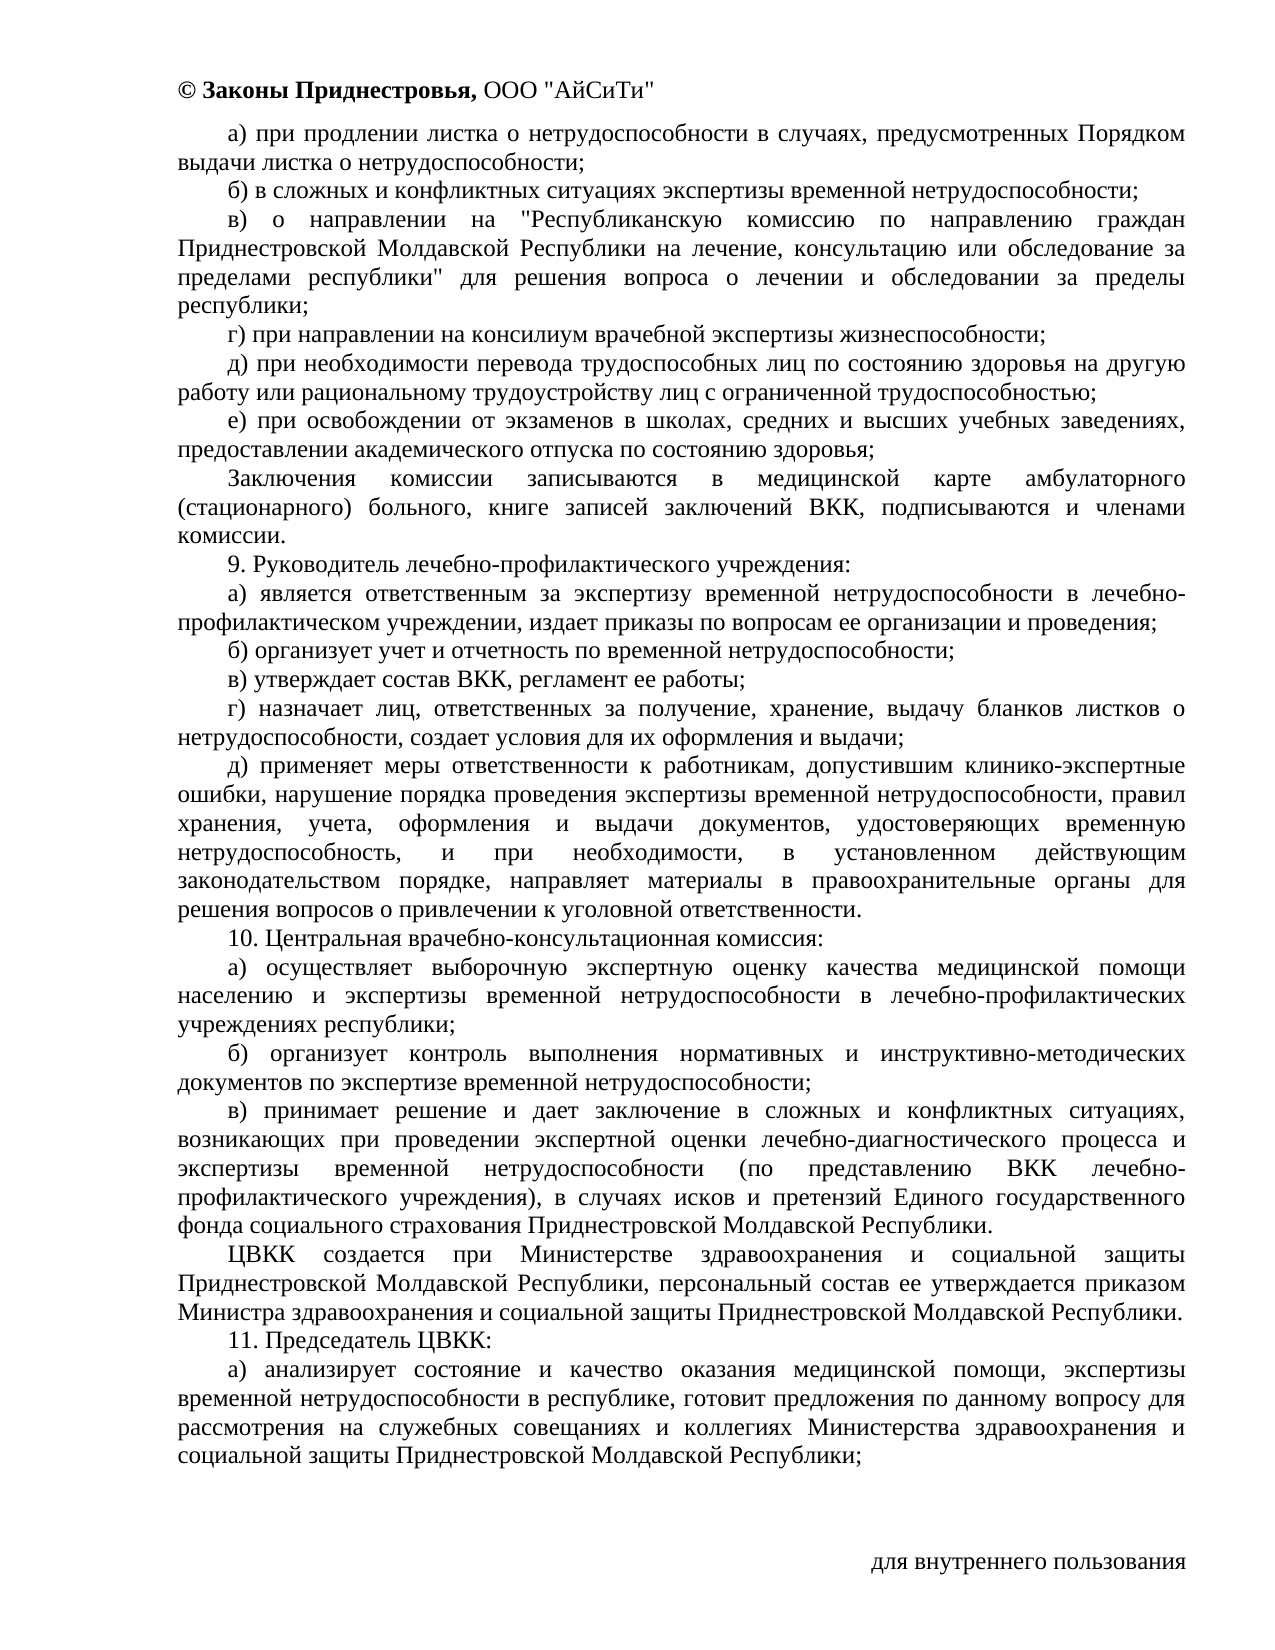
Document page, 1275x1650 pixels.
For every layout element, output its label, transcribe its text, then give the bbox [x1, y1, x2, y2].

text а) при продлении листка о нетрудоспособности в случаях, предусмотренных Порядком выдачи листка о нетрудоспособности; [177, 118, 1186, 176]
text г) при направлении на консилиум врачебной экспертизы жизнеспособности; [177, 319, 1186, 348]
text д) при необходимости перевода трудоспособных лиц по состоянию здоровья на другую работу или рациональному трудоустройству лиц с ограниченной трудоспособностью; [177, 348, 1186, 406]
text 9. Руководитель лечебно-профилактического учреждения: [177, 549, 1186, 578]
text в) утверждает состав ВКК, регламент ее работы; [177, 664, 1186, 693]
text г) назначает лиц, ответственных за получение, хранение, выдачу бланков листков о нетрудоспособности, создает условия для их оформления и выдачи; [177, 693, 1186, 751]
text б) организует контроль выполнения нормативных и инструктивно-методических документов по экспертизе временной нетрудоспособности; [177, 1038, 1186, 1096]
text а) является ответственным за экспертизу временной нетрудоспособности в лечебно-профилактическом учреждении, издает приказы по вопросам ее организации и проведения; [177, 578, 1186, 636]
text ЦВКК создается при Министерстве здравоохранения и социальной защиты Приднестровской Молдавской Республики, персональный состав ее утверждается приказом Министра здравоохранения и социальной защиты Приднестровской Молдавской Республики. [177, 1239, 1186, 1326]
text а) осуществляет выборочную экспертную оценку качества медицинской помощи населению и экспертизы временной нетрудоспособности в лечебно-профилактических учреждениях республики; [177, 952, 1186, 1038]
text д) применяет меры ответственности к работникам, допустившим клинико-экспертные ошибки, нарушение порядка проведения экспертизы временной нетрудоспособности, правил хранения, учета, оформления и выдачи документов, удостоверяющих временную нетрудоспособность, и при необходимости, в установленном действующим законодательством порядке, направляет материалы в правоохранительные органы для решения вопросов о привлечении к уголовной ответственности. [177, 751, 1186, 923]
text б) в сложных и конфликтных ситуациях экспертизы временной нетрудоспособности; [177, 176, 1186, 204]
text 11. Председатель ЦВКК: [177, 1326, 1186, 1354]
text в) принимает решение и дает заключение в сложных и конфликтных ситуациях, возникающих при проведении экспертной оценки лечебно-диагностического процесса и экспертизы временной нетрудоспособности (по представлению ВКК лечебно-профилактического учреждения), в случаях исков и претензий Единого государственного фонда социального страхования Приднестровской Молдавской Республики. [177, 1096, 1186, 1239]
text Заключения комиссии записываются в медицинской карте амбулаторного (стационарного) больного, книге записей заключений ВКК, подписываются и членами комиссии. [177, 463, 1186, 549]
text 10. Центральная врачебно-консультационная комиссия: [177, 923, 1186, 952]
text в) о направлении на "Республиканскую комиссию по направлению граждан Приднестровской Молдавской Республики на лечение, консультацию или обследование за пределами республики" для решения вопроса о лечении и обследовании за пределы республики; [177, 204, 1186, 319]
text б) организует учет и отчетность по временной нетрудоспособности; [177, 636, 1186, 664]
text е) при освобождении от экзаменов в школах, средних и высших учебных заведениях, предоставлении академического отпуска по состоянию здоровья; [177, 406, 1186, 463]
text а) анализирует состояние и качество оказания медицинской помощи, экспертизы временной нетрудоспособности в республике, готовит предложения по данному вопросу для рассмотрения на служебных совещаниях и коллегиях Министерства здравоохранения и социальной защиты Приднестровской Молдавской Республики; [177, 1354, 1186, 1469]
